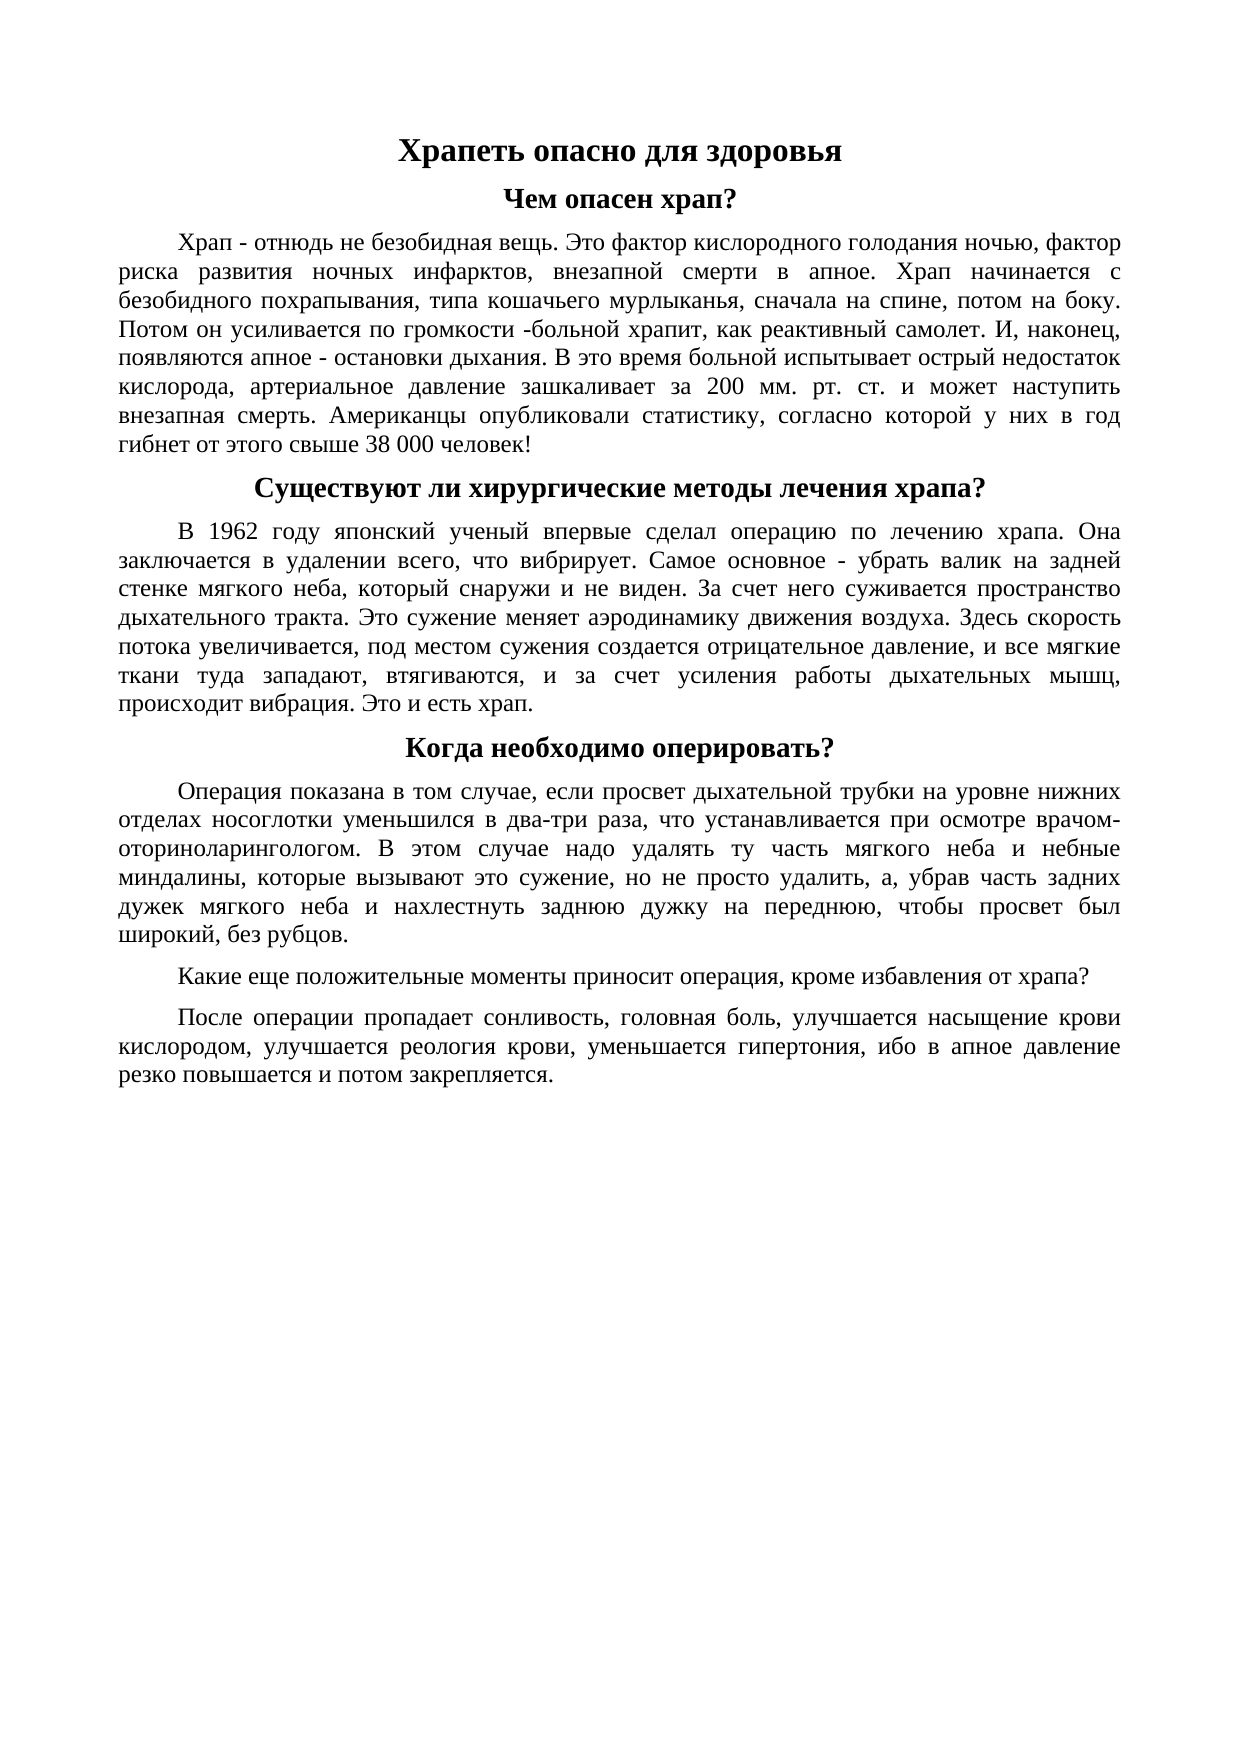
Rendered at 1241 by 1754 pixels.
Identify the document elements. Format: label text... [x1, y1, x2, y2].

text Храпеть опасно для здоровья [118, 131, 1122, 169]
text Какие еще положительные моменты приносит операция, кроме избавления от храпа? [118, 961, 1122, 989]
text Когда необходимо оперировать? [118, 730, 1122, 763]
text Чем опасен храп? [118, 181, 1122, 215]
text В 1962 году японский ученый впервые сделал операцию по лечению храпа. Она заключается в удалении всего, что вибрирует. Самое основное - убрать валик на задней стенке мягкого неба, который снаружи и не виден. За счет него суживается пространство дыхательного тракта. Это сужение меняет аэродинамику движения воздуха. Здесь скорость потока увеличивается, под местом сужения создается отрицательное давление, и все мягкие ткани туда западают, втягиваются, и за счет усиления работы дыхательных мышц, происходит вибрация. Это и есть храп. [118, 516, 1122, 717]
text Храп - отнюдь не безобидная вещь. Это фактор кислородного голодания ночью, фактор риска развития ночных инфарктов, внезапной смерти в апное. Храп начинается с безобидного похрапывания, типа кошачьего мурлыканья, сначала на спине, потом на боку. Потом он усиливается по громкости -больной храпит, как реактивный самолет. И, наконец, появляются апное - остановки дыхания. В это время больной испытывает острый недостаток кислорода, артериальное давление зашкаливает за 200 мм. рт. ст. и может наступить внезапная смерть. Американцы опубликовали статистику, согласно которой у них в год гибнет от этого свыше 38 000 человек! [118, 227, 1122, 457]
text Операция показана в том случае, если просвет дыхательной трубки на уровне нижних отделах носоглотки уменьшился в два-три раза, что устанавливается при осмотре врачом-оториноларингологом. В этом случае надо удалять ту часть мягкого неба и небные миндалины, которые вызывают это сужение, но не просто удалить, а, убрав часть задних дужек мягкого неба и нахлестнуть заднюю дужку на переднюю, чтобы просвет был широкий, без рубцов. [118, 776, 1122, 948]
text Существуют ли хирургические методы лечения храпа? [118, 470, 1122, 503]
text После операции пропадает сонливость, головная боль, улучшается насыщение крови кислородом, улучшается реология крови, уменьшается гипертония, ибо в апное давление резко повышается и потом закрепляется. [118, 1002, 1122, 1088]
